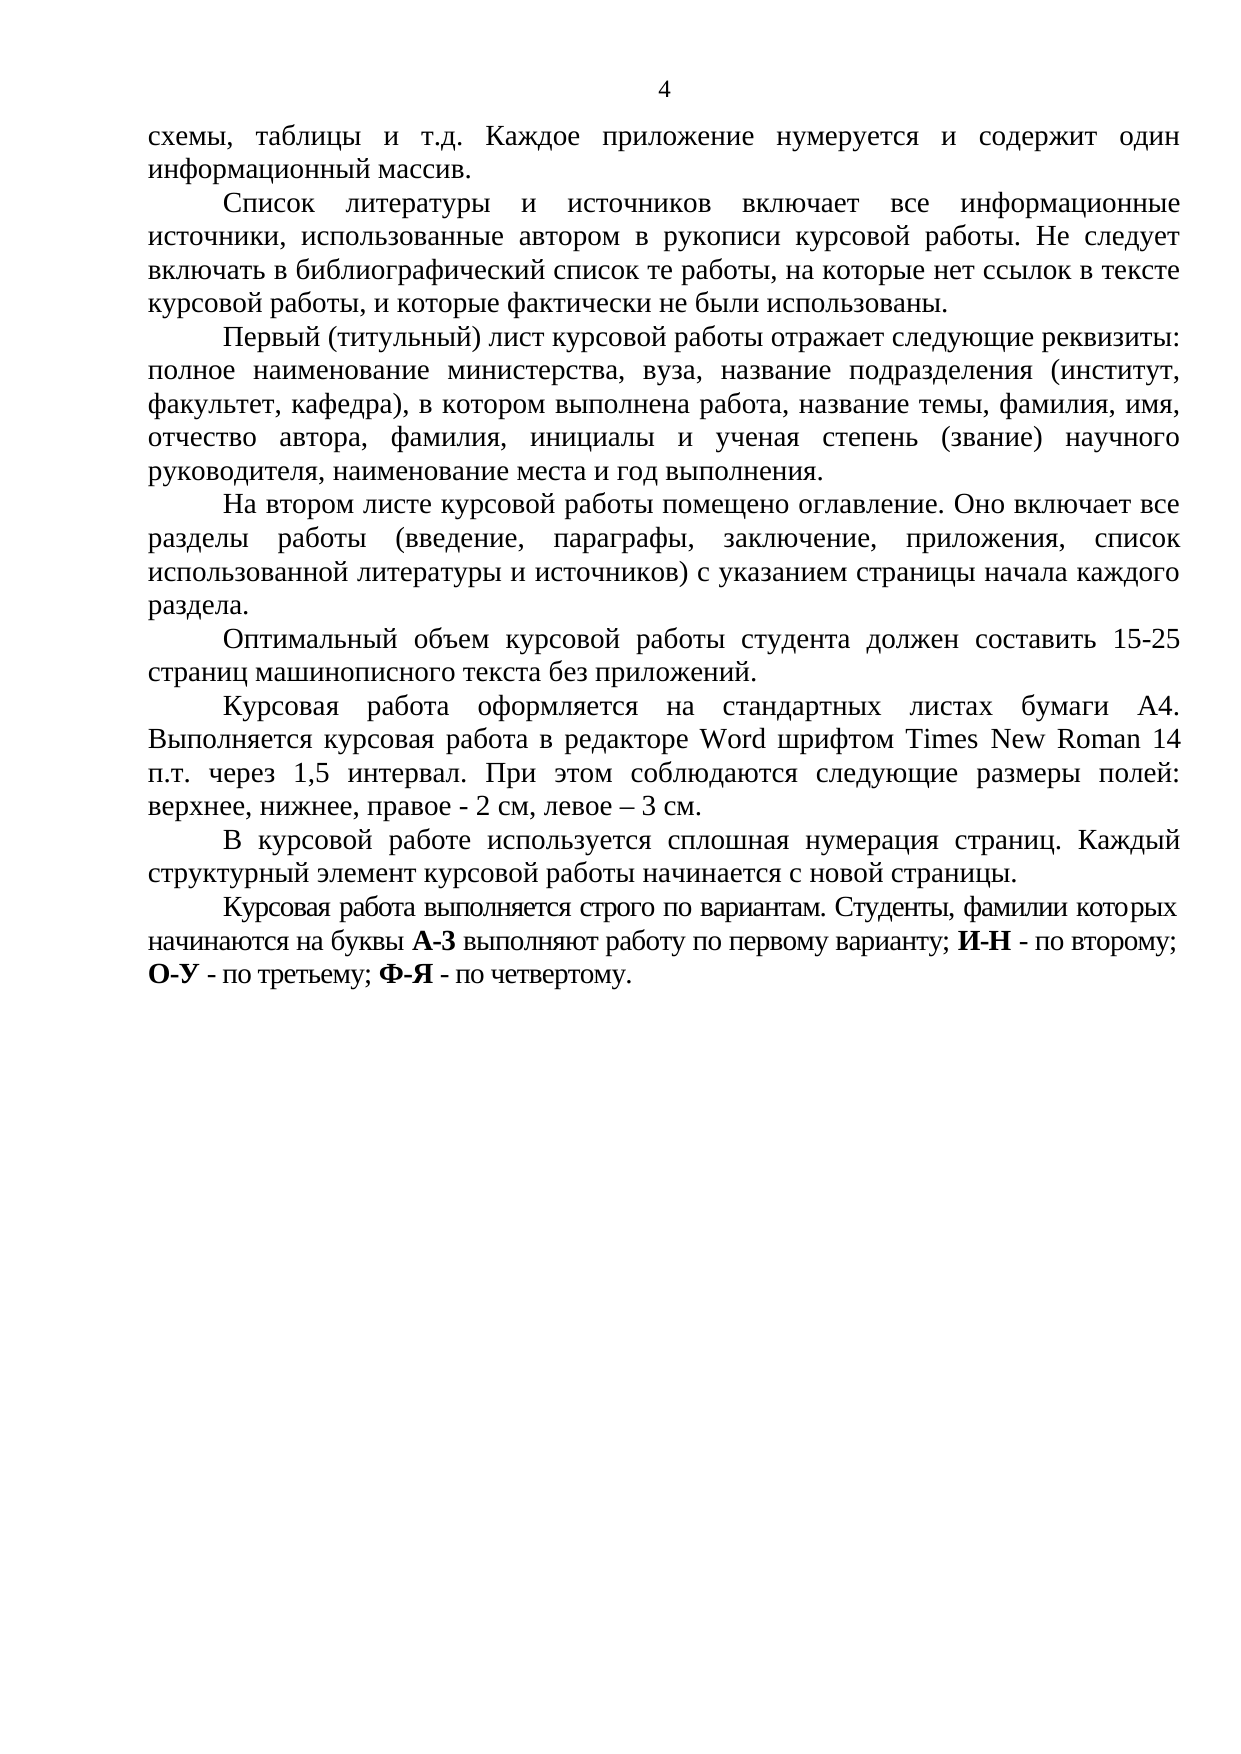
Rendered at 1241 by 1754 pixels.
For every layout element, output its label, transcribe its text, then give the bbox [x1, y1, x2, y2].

text Курсовая работа выполняется строго по вариантам. Студенты, фамилии которых начинаются на буквы А-3 выполняют работу по первому варианту; И-Н - по второму; О-У - по третьему; Ф-Я - по четвертому. [148, 889, 1177, 990]
text Первый (титульный) лист курсовой работы отражает следующие реквизиты: полное наименование министерства, вуза, название подразделения (институт, факультет, кафедра), в котором выполнена работа, название темы, фамилия, имя, отчество автора, фамилия, инициалы и ученая степень (звание) научного руководителя, наименование места и год выполнения. [148, 319, 1181, 487]
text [148, 118, 1181, 185]
text Оптимальный объем курсовой работы студента должен составить 15-25 страниц машинописного текста без приложений. [148, 621, 1181, 688]
text Список литературы и источников включает все информационные источники, использованные автором в рукописи курсовой работы. Не следует включать в библиографический список те работы, на которые нет ссылок в тексте курсовой работы, и которые фактически не были использованы. [148, 185, 1181, 319]
text Курсовая работа оформляется на стандартных листах бумаги А4. Выполняется курсовая работа в редакторе Word шрифтом Times New Roman 14 п.т. через 1,5 интервал. При этом соблюдаются следующие размеры полей: верхнее, нижнее, правое - , левое – . [148, 688, 1181, 822]
text В курсовой работе используется сплошная нумерация страниц. Каждый структурный элемент курсовой работы начинается с новой страницы. [148, 822, 1181, 889]
text На втором листе курсовой работы помещено оглавление. Оно включает все разделы работы (введение, параграфы, заключение, приложения, список использованной литературы и источников) с указанием страницы начала каждого раздела. [148, 487, 1181, 621]
